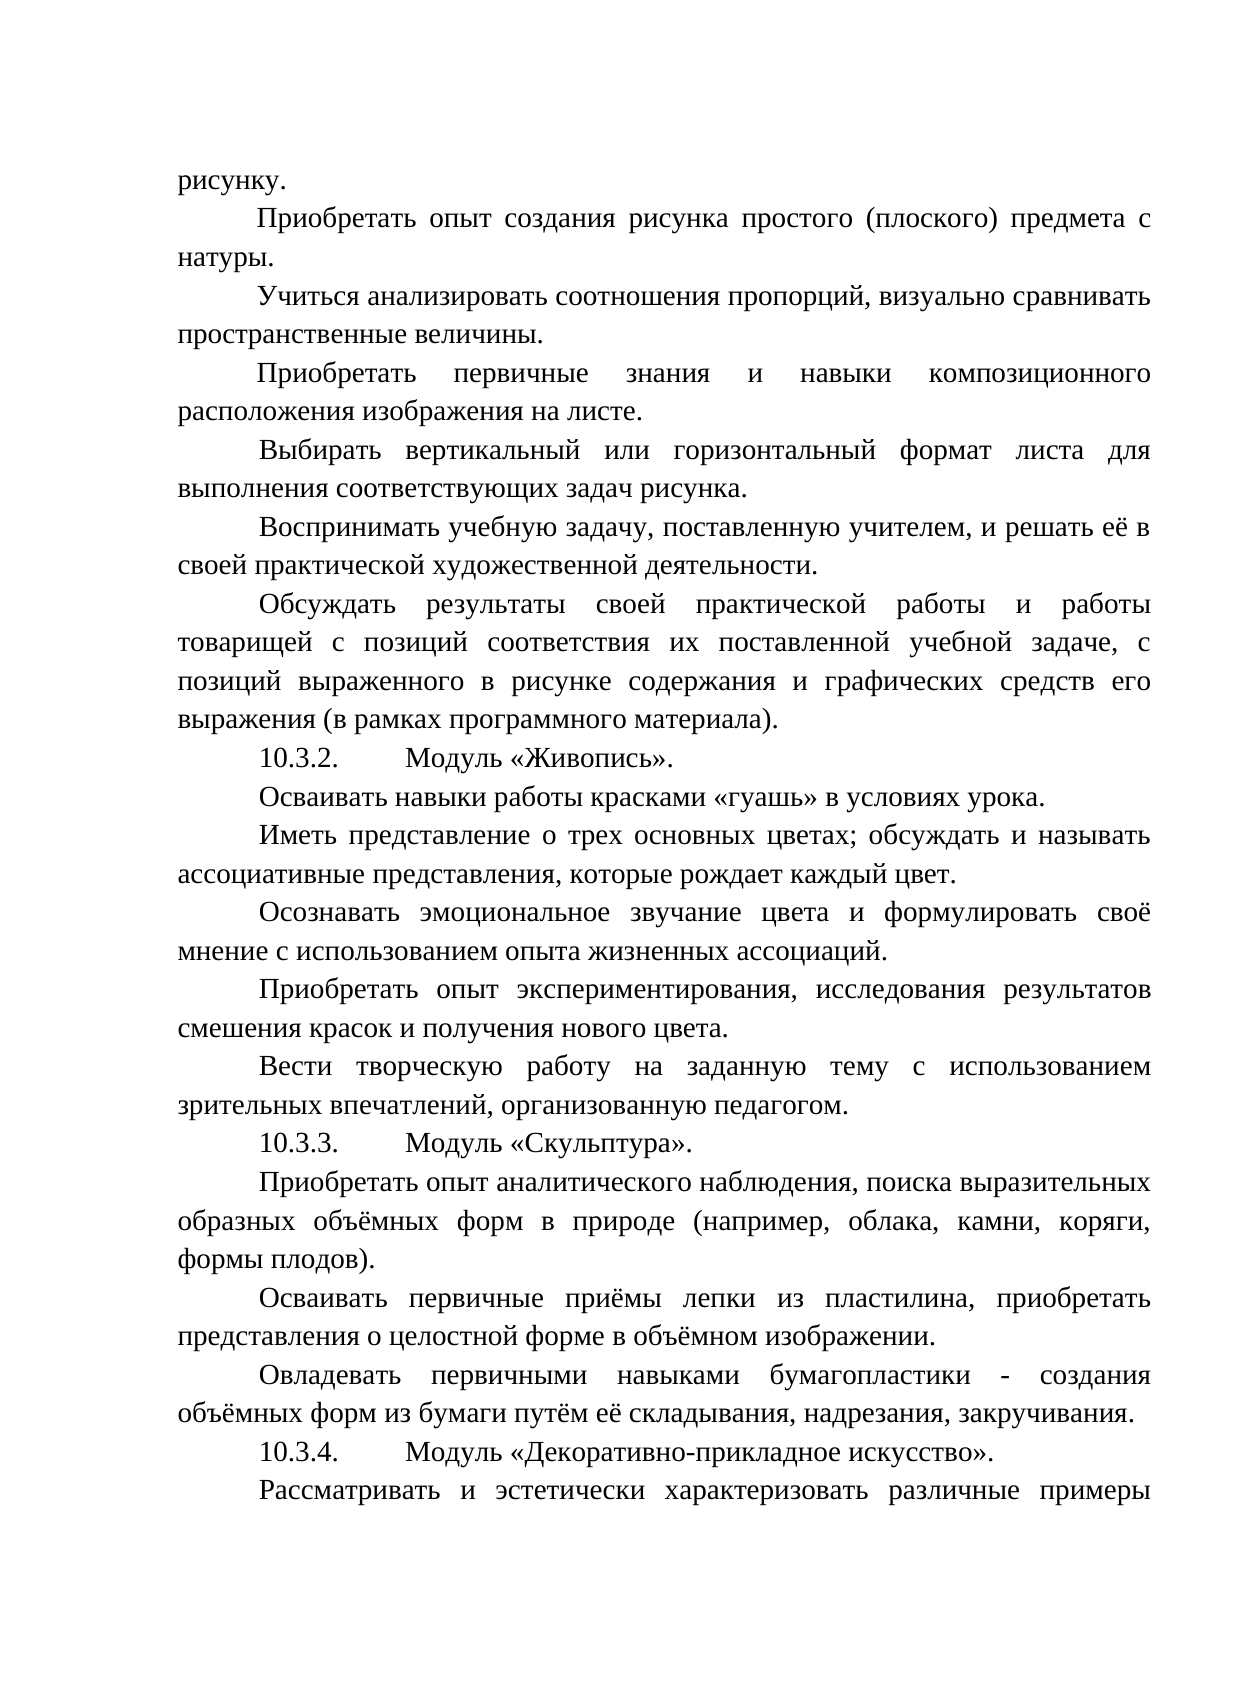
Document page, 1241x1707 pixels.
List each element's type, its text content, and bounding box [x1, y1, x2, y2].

text Обсуждать результаты своей практической работы и работы товарищей с позиций соответствия их поставленной учебной задаче, с позиций выраженного в рисунке содержания и графических средств его выражения (в рамках программного материала). [177, 586, 1152, 735]
text Приобретать первичные знания и навыки композиционного расположения изображения на листе. [177, 355, 1152, 427]
text Учиться анализировать соотношения пропорций, визуально сравнивать пространственные величины. [177, 278, 1152, 350]
text Осваивать навыки работы красками «гуашь» в условиях урока. [177, 779, 1152, 812]
text Вести творческую работу на заданную тему с использованием зрительных впечатлений, организованную педагогом. [177, 1048, 1152, 1121]
list Модуль «Живопись». [177, 740, 1152, 774]
list Модуль «Декоративно-прикладное искусство». [177, 1434, 1152, 1467]
text Приобретать опыт создания рисунка простого (плоского) предмета с натуры. [177, 201, 1152, 273]
text Приобретать опыт аналитического наблюдения, поиска выразительных образных объёмных форм в природе (например, облака, камни, коряги, формы плодов). [177, 1164, 1152, 1275]
text Выбирать вертикальный или горизонтальный формат листа для выполнения соответствующих задач рисунка. [177, 432, 1152, 504]
text Иметь представление о трех основных цветах; обсуждать и называть ассоциативные представления, которые рождает каждый цвет. [177, 817, 1152, 889]
text Осваивать первичные приёмы лепки из пластилина, приобретать представления о целостной форме в объёмном изображении. [177, 1280, 1152, 1352]
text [177, 1472, 1152, 1506]
list Модуль «Скульптура». [177, 1126, 1152, 1159]
text Овладевать первичными навыками бумагопластики - создания объёмных форм из бумаги путём её складывания, надрезания, закручивания. [177, 1357, 1152, 1429]
text Осознавать эмоциональное звучание цвета и формулировать своё мнение с использованием опыта жизненных ассоциаций. [177, 894, 1152, 966]
text Приобретать опыт экспериментирования, исследования результатов смешения красок и получения нового цвета. [177, 971, 1152, 1043]
text Воспринимать учебную задачу, поставленную учителем, и решать её в своей практической художественной деятельности. [177, 509, 1152, 581]
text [177, 162, 1152, 196]
